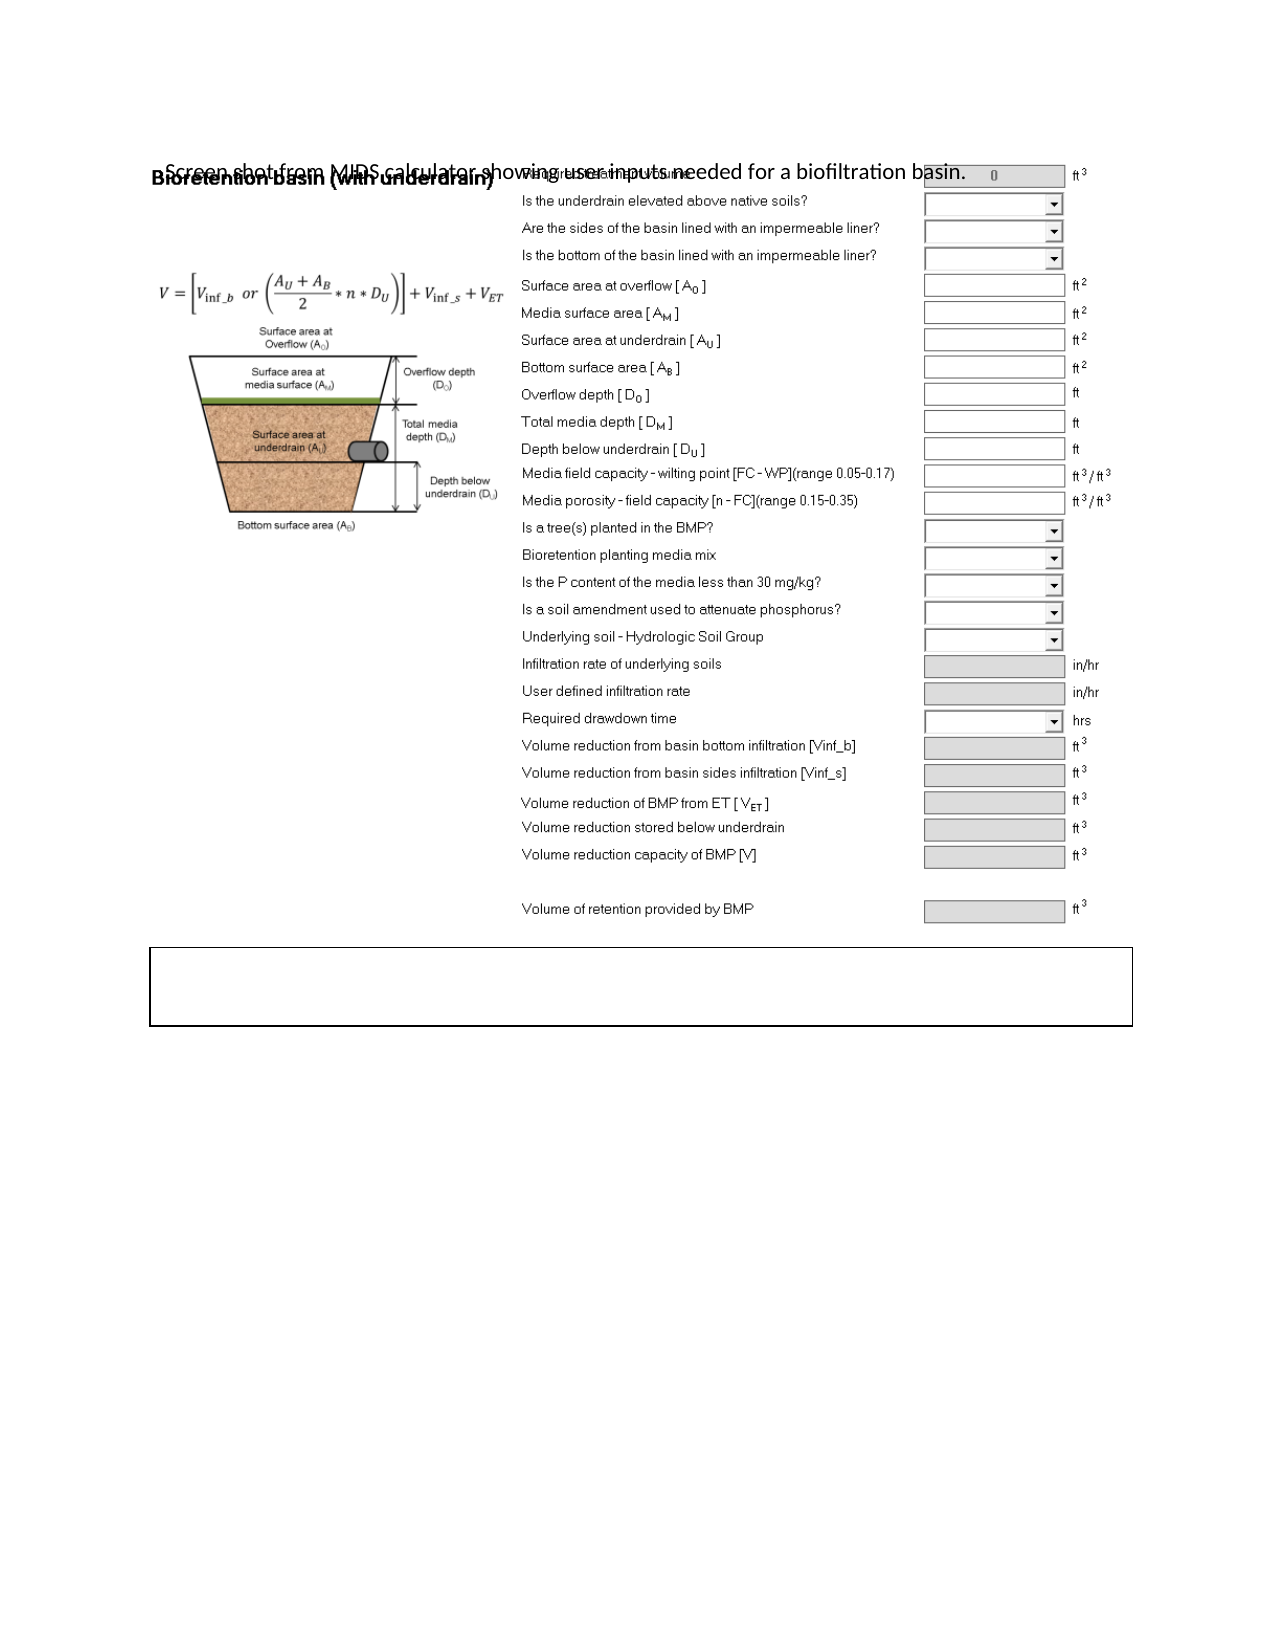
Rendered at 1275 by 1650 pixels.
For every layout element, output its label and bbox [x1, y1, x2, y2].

picture [150, 150, 1125, 944]
